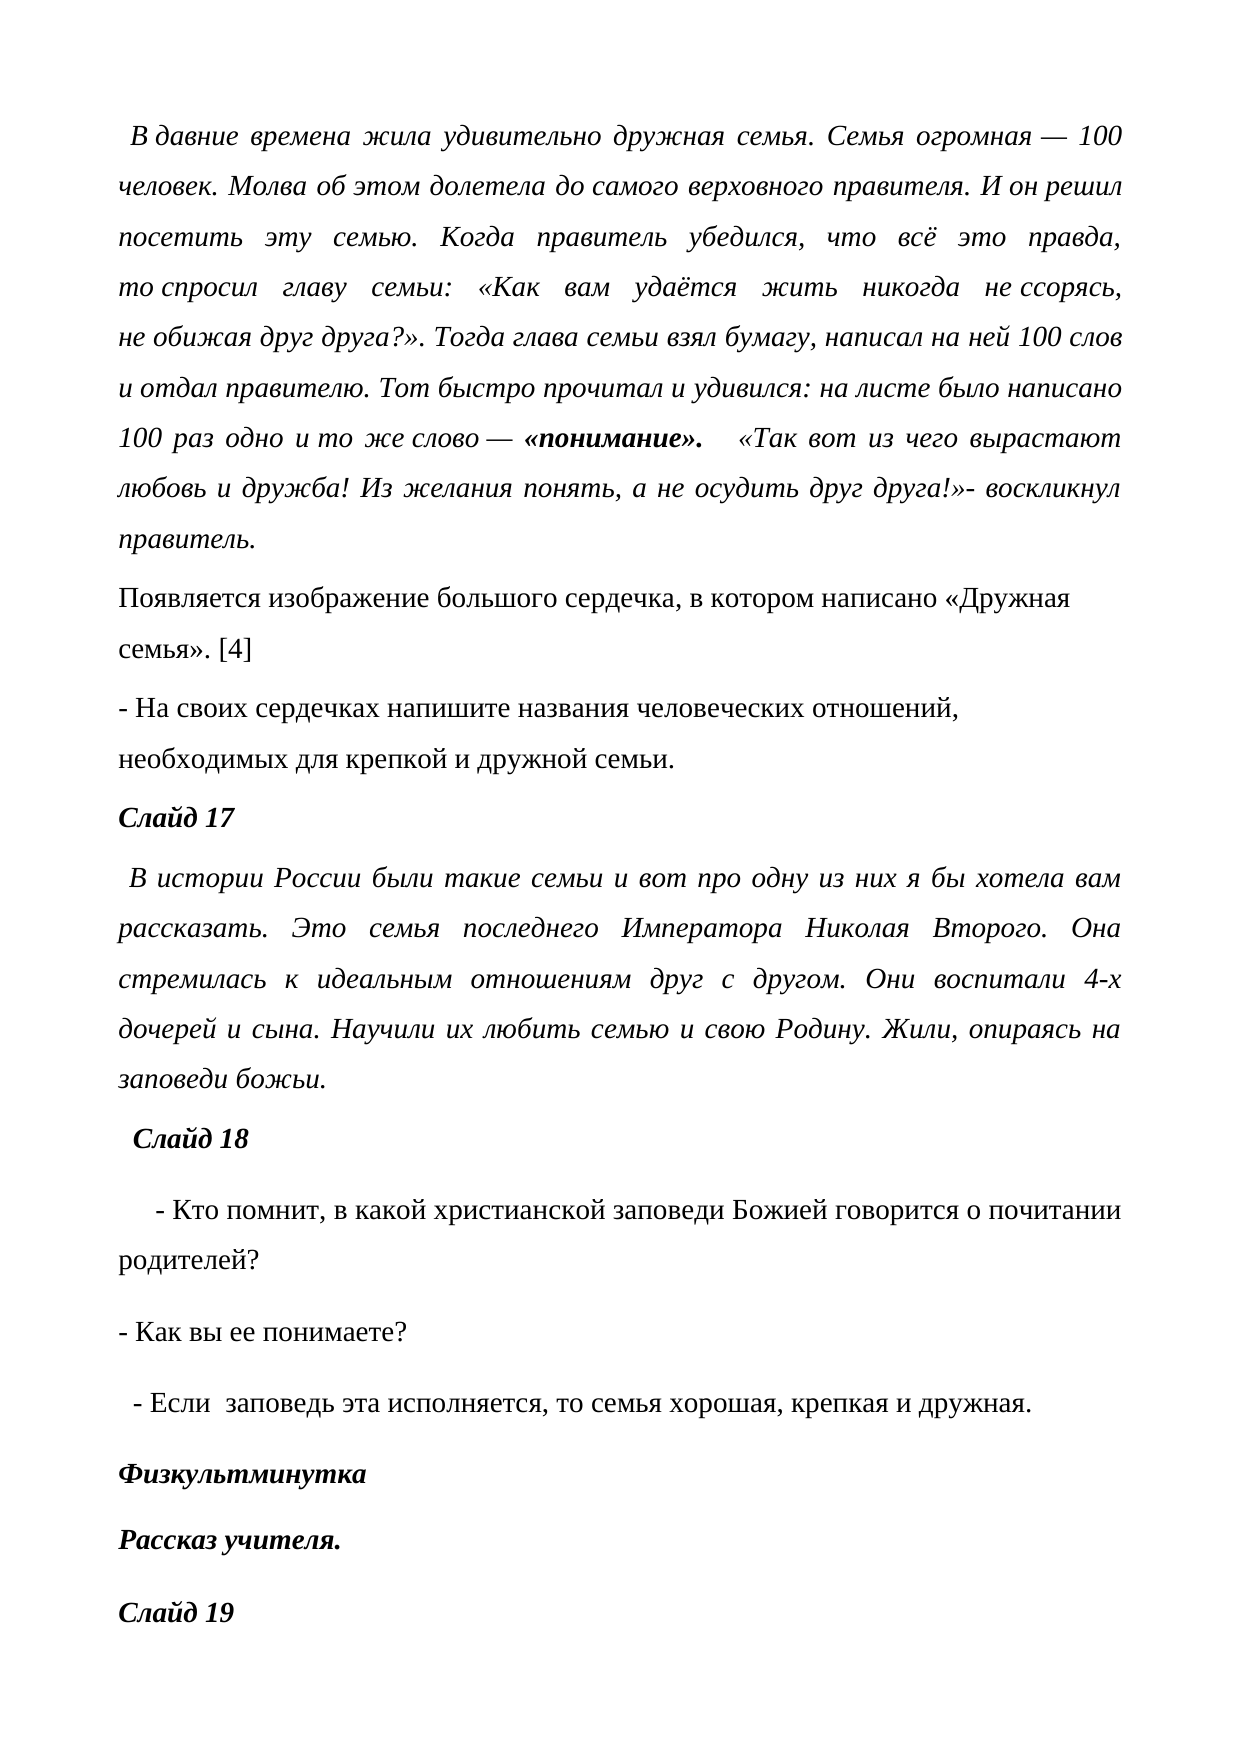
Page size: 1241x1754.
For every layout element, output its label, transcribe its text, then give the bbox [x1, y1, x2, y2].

text - На своих сердечках напишите названия человеческих отношений, необходимых для крепкой и дружной семьи. [118, 690, 1122, 774]
text - Как вы ее понимаете? [118, 1314, 1122, 1347]
text Слайд 17 [118, 800, 1122, 834]
text - Кто помнит, в какой христианской заповеди Божией говорится о почитании родителей? [118, 1192, 1122, 1276]
text - Если заповедь эта исполняется, то семья хорошая, крепкая и дружная. [118, 1385, 1122, 1418]
text Слайд 18 [118, 1121, 1122, 1154]
text В давние времена жила удивительно дружная семья. Семья огромная — 100 человек. Молва об этом долетела до самого верховного правителя. И он решил посетить эту семью. Когда правитель убедился, что всё это правда, то спросил главу семьи: «Как вам удаётся жить никогда не ссорясь, не обижая друг друга?». Тогда глава семьи взял бумагу, написал на ней 100 слов и отдал правителю. Тот быстро прочитал и удивился: на листе было написано 100 раз одно и то же слово — «понимание». «Так вот из чего вырастают любовь и дружба! Из желания понять, а не осудить друг друга!»- воскликнул правитель. [118, 118, 1122, 554]
text Физкультминутка [118, 1456, 1122, 1489]
text Появляется изображение большого сердечка, в котором написано «Дружная семья». [4] [118, 580, 1122, 664]
text Рассказ учителя. [118, 1522, 1122, 1555]
text Слайд 19 [118, 1596, 1122, 1629]
text В истории России были такие семьи и вот про одну из них я бы хотела вам рассказать. Это семья последнего Императора Николая Второго. Она стремилась к идеальным отношениям друг с другом. Они воспитали 4-х дочерей и сына. Научили их любить семью и свою Родину. Жили, опираясь на заповеди божьи. [118, 860, 1122, 1095]
